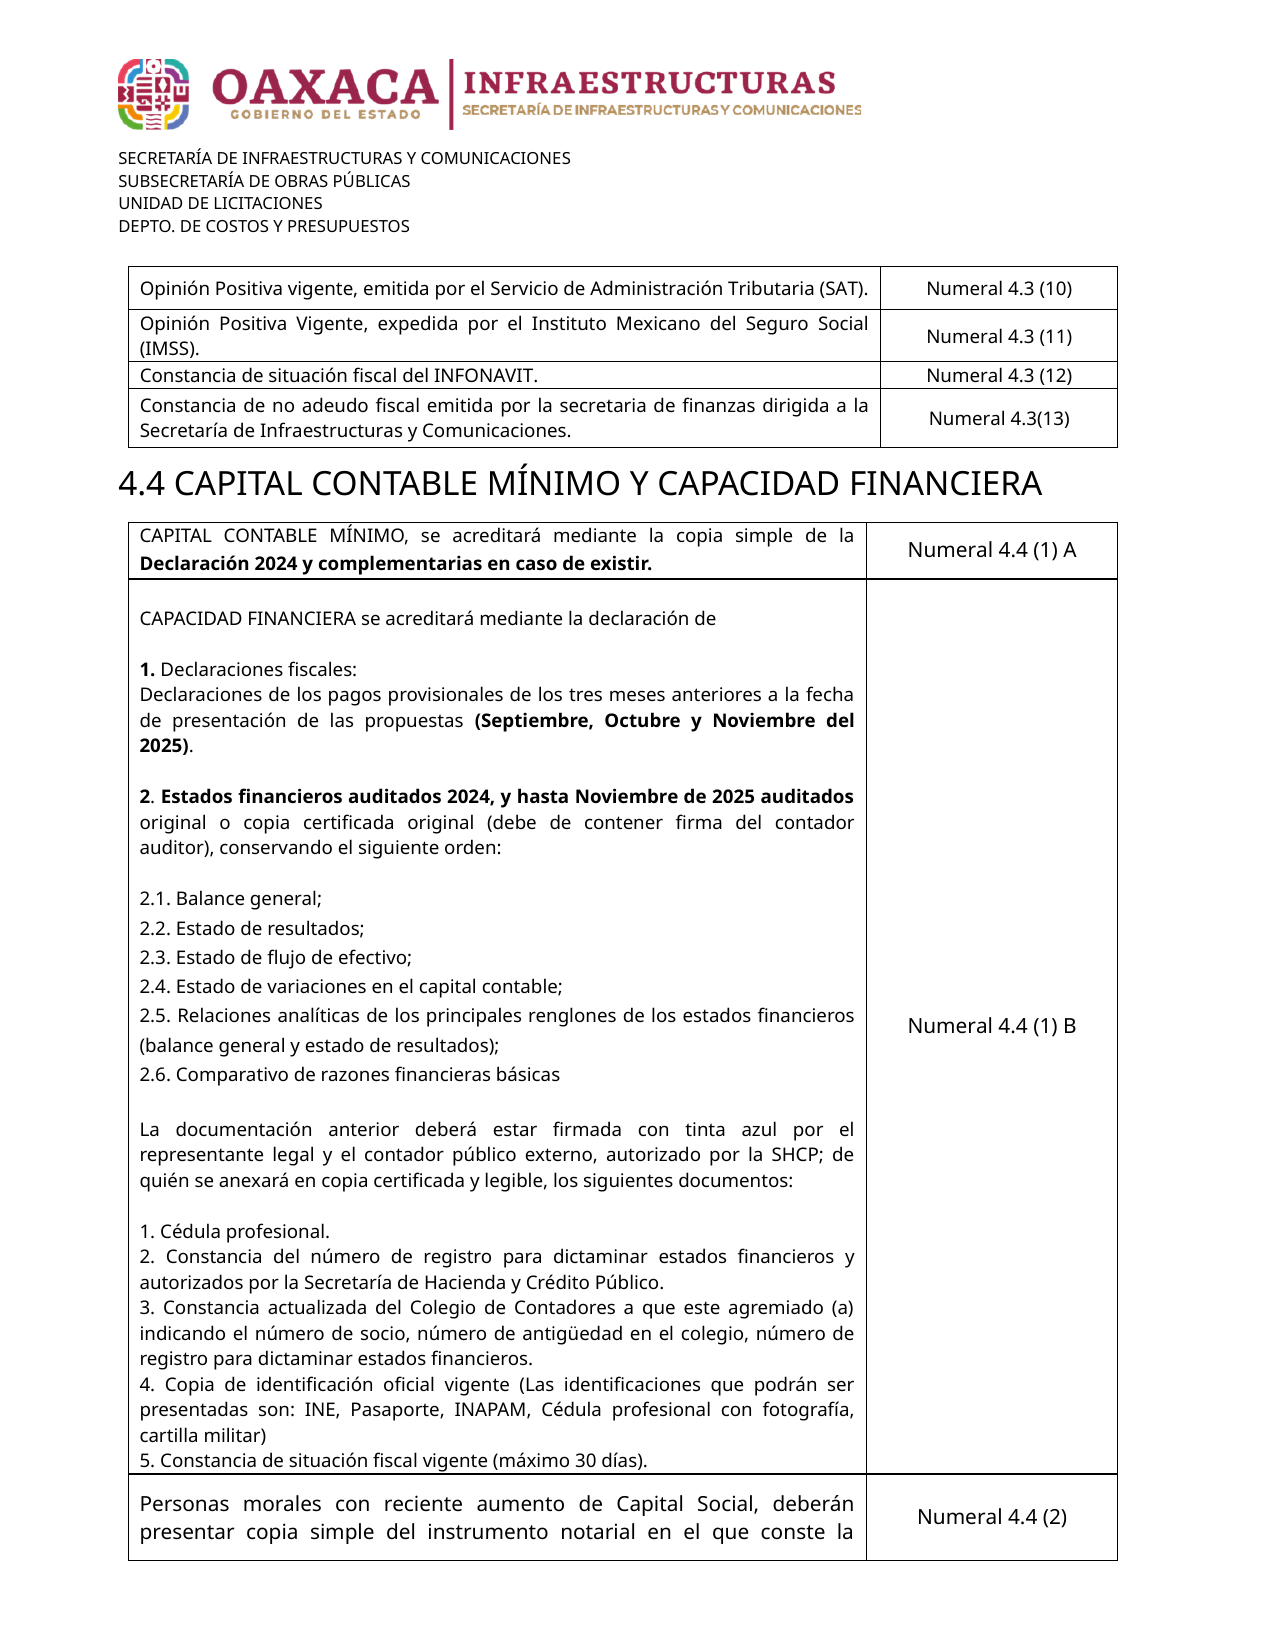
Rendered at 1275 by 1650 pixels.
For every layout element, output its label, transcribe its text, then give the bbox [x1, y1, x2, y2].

table_cell Numeral 4.4 (1) B [867, 580, 1117, 1473]
table_header Numeral 4.3 (10) [881, 267, 1117, 309]
table_header Numeral 4.4 (1) A [867, 523, 1117, 578]
table_cell Numeral 4.3 (12) [881, 362, 1117, 388]
table_cell Constancia de no adeudo fiscal emitida por la secretaria de finanzas dirigida a la Secretaría de Infraestructuras y Comunicaciones. [129, 389, 880, 447]
table_header CAPITAL CONTABLE MÍNIMO, se acreditará mediante la copia simple de la Declaración 2024 y complementarias en caso de existir. [129, 523, 866, 578]
text 4.4 CAPITAL CONTABLE MÍNIMO Y CAPACIDAD FINANCIERA [118, 460, 1127, 506]
picture [118, 59, 862, 130]
table_cell Numeral 4.3 (11) [881, 310, 1117, 361]
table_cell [129, 1475, 866, 1560]
table_cell Numeral 4.3(13) [881, 389, 1117, 447]
table_cell Numeral 4.4 (2) [867, 1475, 1117, 1560]
table_cell Constancia de situación fiscal del INFONAVIT. [129, 362, 880, 388]
table_header Opinión Positiva vigente, emitida por el Servicio de Administración Tributaria (SAT). [129, 267, 880, 309]
table_cell Opinión Positiva Vigente, expedida por el Instituto Mexicano del Seguro Social (IMSS). [129, 310, 880, 361]
table_cell CAPACIDAD FINANCIERA se acreditará mediante la declaración de 1. Declaraciones fiscales: Declaraciones de los pagos provisionales de los tres meses anteriores a la fecha de presentación de las propuestas (Septiembre, Octubre y Noviembre del 2025). 2. Estados financieros auditados 2024, y hasta Noviembre de 2025 auditados original o copia certificada original (debe de contener firma del contador auditor), conservando el siguiente orden: 2.1. Balance general; 2.2. Estado de resultados; 2.3. Estado de flujo de efectivo; 2.4. Estado de variaciones en el capital contable; 2.5. Relaciones analíticas de los principales renglones de los estados financieros (balance general y estado de resultados); 2.6. Comparativo de razones financieras básicas La documentación anterior deberá estar firmada con tinta azul por el representante legal y el contador público externo, autorizado por la SHCP; de quién se anexará en copia certificada y legible, los siguientes documentos: 1. Cédula profesional. 2. Constancia del número de registro para dictaminar estados financieros y autorizados por la Secretaría de Hacienda y Crédito Público. 3. Constancia actualizada del Colegio de Contadores a que este agremiado (a) indicando el número de socio, número de antigüedad en el colegio, número de registro para dictaminar estados financieros. 4. Copia de identificación oficial vigente (Las identificaciones que podrán ser presentadas son: INE, Pasaporte, INAPAM, Cédula profesional con fotografía, cartilla militar) 5. Constancia de situación fiscal vigente (máximo 30 días). [129, 580, 866, 1473]
